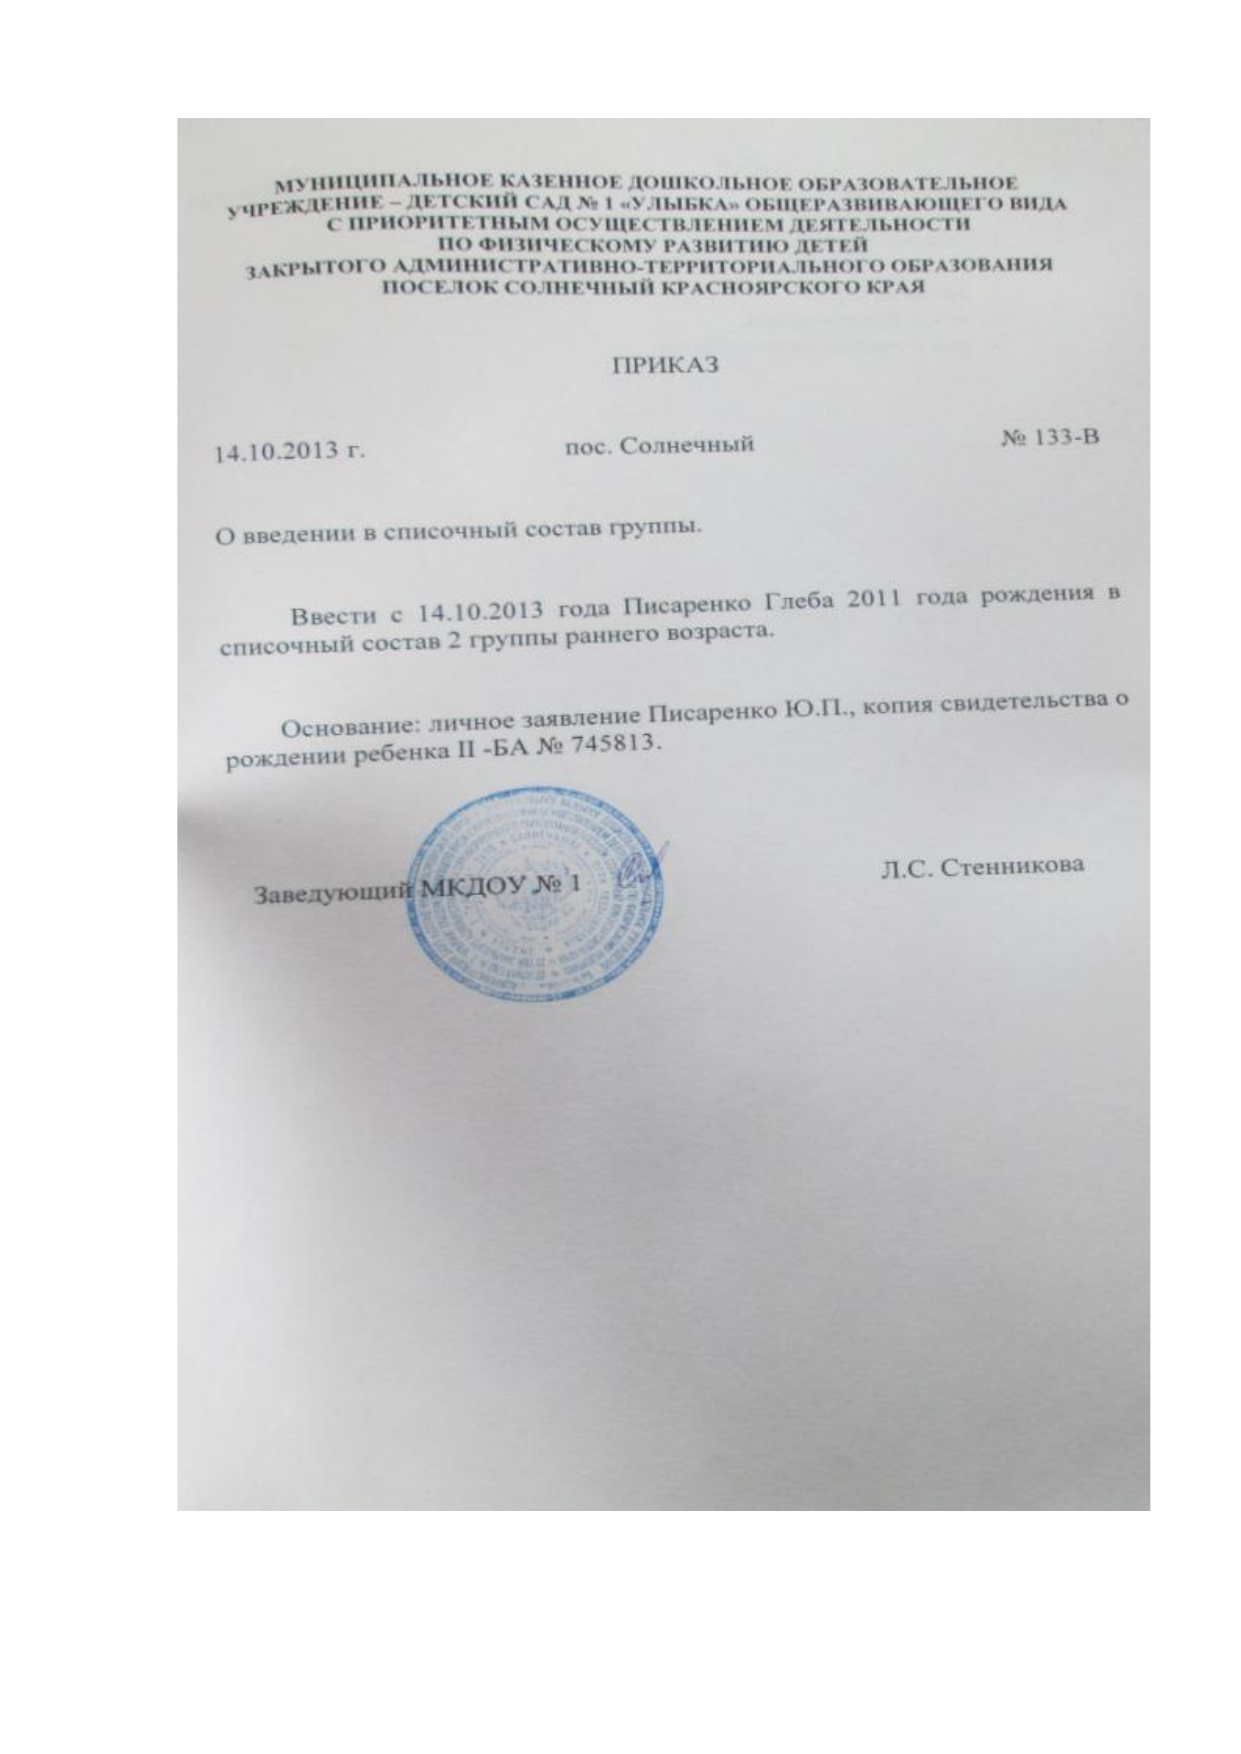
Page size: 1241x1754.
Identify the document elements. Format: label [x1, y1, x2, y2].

picture [177, 118, 1151, 1511]
